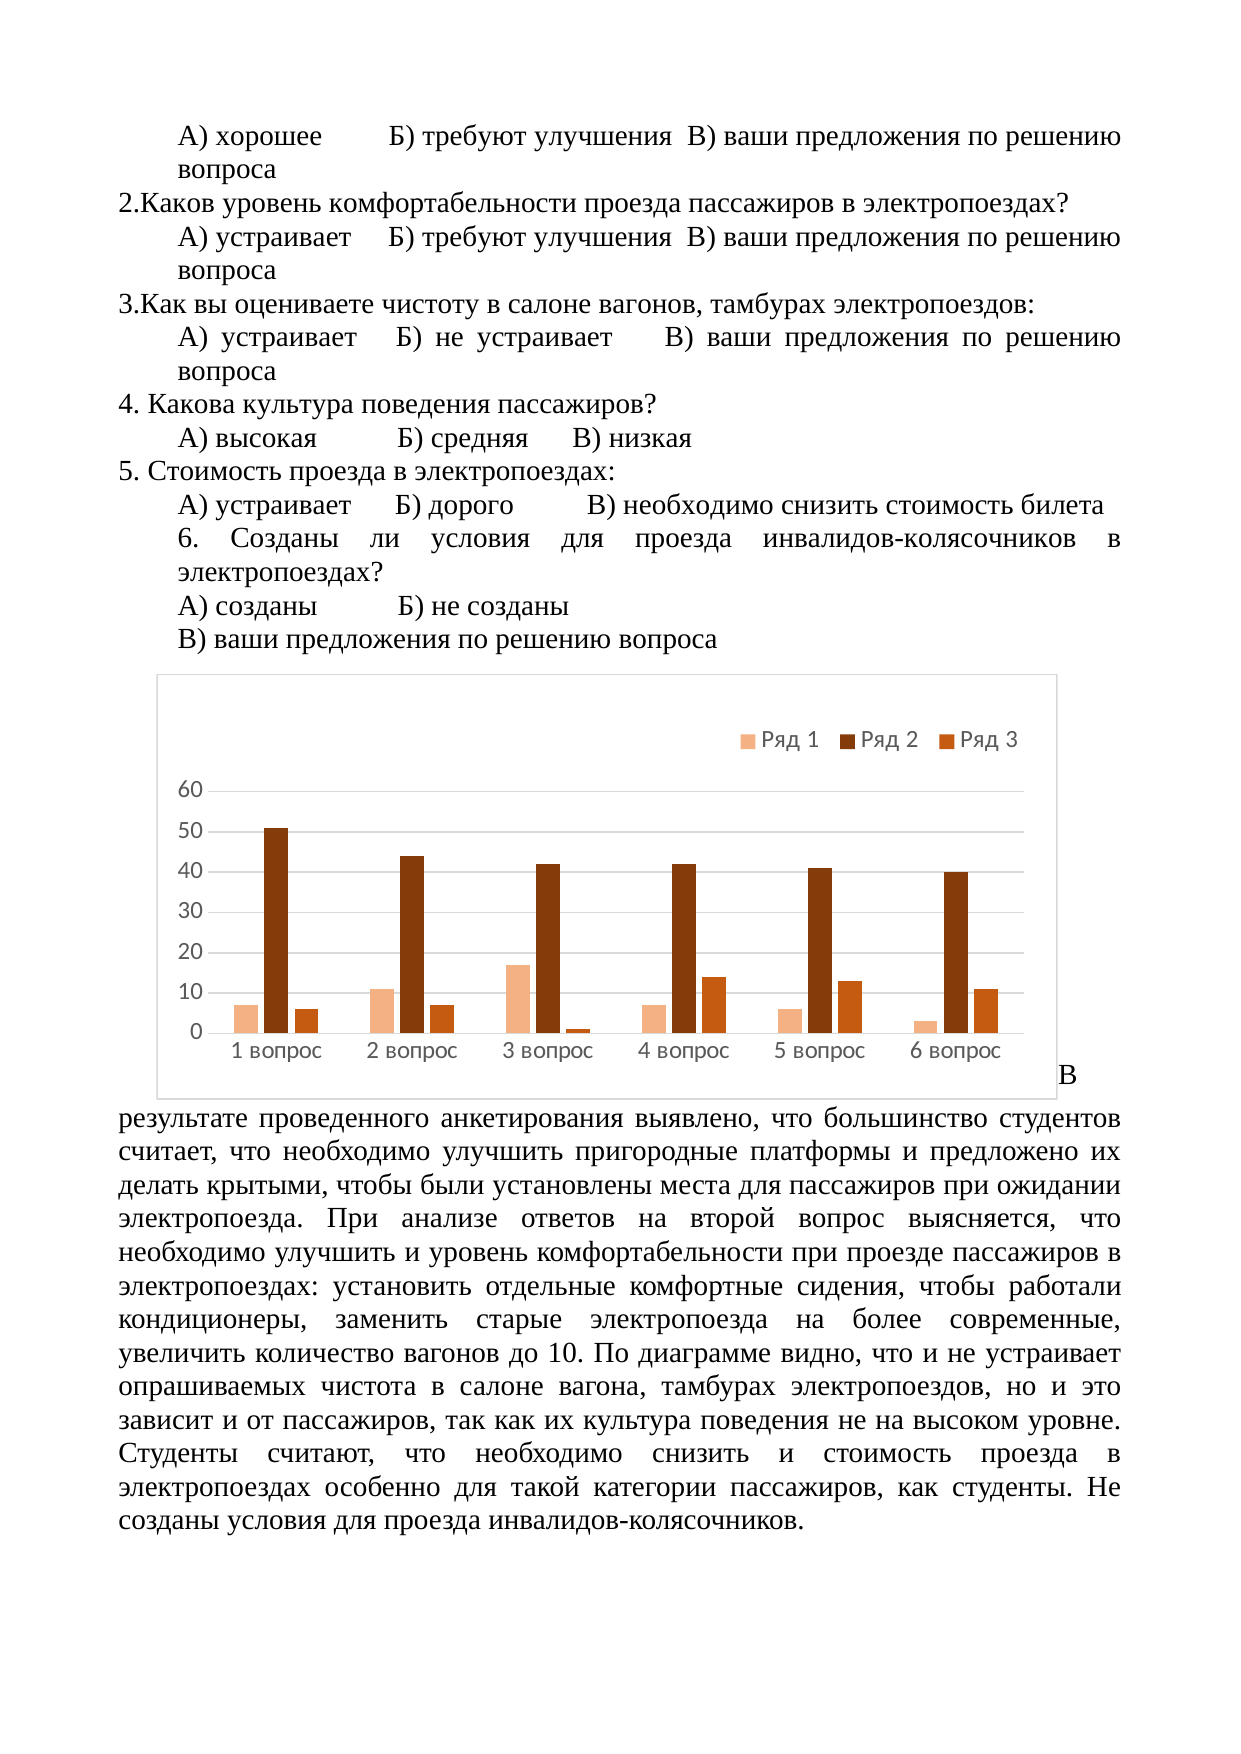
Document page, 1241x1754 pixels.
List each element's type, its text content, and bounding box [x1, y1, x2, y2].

text А) высокая Б) средняя В) низкая [177, 420, 1122, 453]
text В) ваши предложения по решению вопроса [177, 621, 1122, 655]
text 6. Созданы ли условия для проезда инвалидов-колясочников в электропоездах? [177, 521, 1122, 588]
text 3.Как вы оцениваете чистоту в салоне вагонов, тамбурах электропоездов: [118, 286, 1122, 319]
text А) хорошее Б) требуют улучшения В) ваши предложения по решению вопроса [177, 118, 1122, 185]
text 2.Каков уровень комфортабельности проезда пассажиров в электропоездах? [118, 185, 1122, 219]
text 4. Какова культура поведения пассажиров? [118, 386, 1122, 420]
text 5. Стоимость проезда в электропоездах: [118, 453, 1122, 487]
text А) устраивает Б) дорого В) необходимо снизить стоимость билета [177, 487, 1122, 521]
text А) созданы Б) не созданы [177, 588, 1122, 621]
text В результате проведенного анкетирования выявлено, что большинство студентов считает, что необходимо улучшить пригородные платформы и предложено их делать крытыми, чтобы были установлены места для пассажиров при ожидании электропоезда. При анализе ответов на второй вопрос выясняется, что необходимо улучшить и уровень комфортабельности при проезде пассажиров в электропоездах: установить отдельные комфортные сидения, чтобы работали кондиционеры, заменить старые электропоезда на более современные, увеличить количество вагонов до 10. По диаграмме видно, что и не устраивает опрашиваемых чистота в салоне вагона, тамбурах электропоездов, но и это зависит и от пассажиров, так как их культура поведения не на высоком уровне. Студенты считают, что необходимо снизить и стоимость проезда в электропоездах особенно для такой категории пассажиров, как студенты. Не созданы условия для проезда инвалидов-колясочников. [118, 1057, 1122, 1536]
text А) устраивает Б) не устраивает В) ваши предложения по решению вопроса [177, 319, 1122, 386]
text А) устраивает Б) требуют улучшения В) ваши предложения по решению вопроса [177, 219, 1122, 286]
